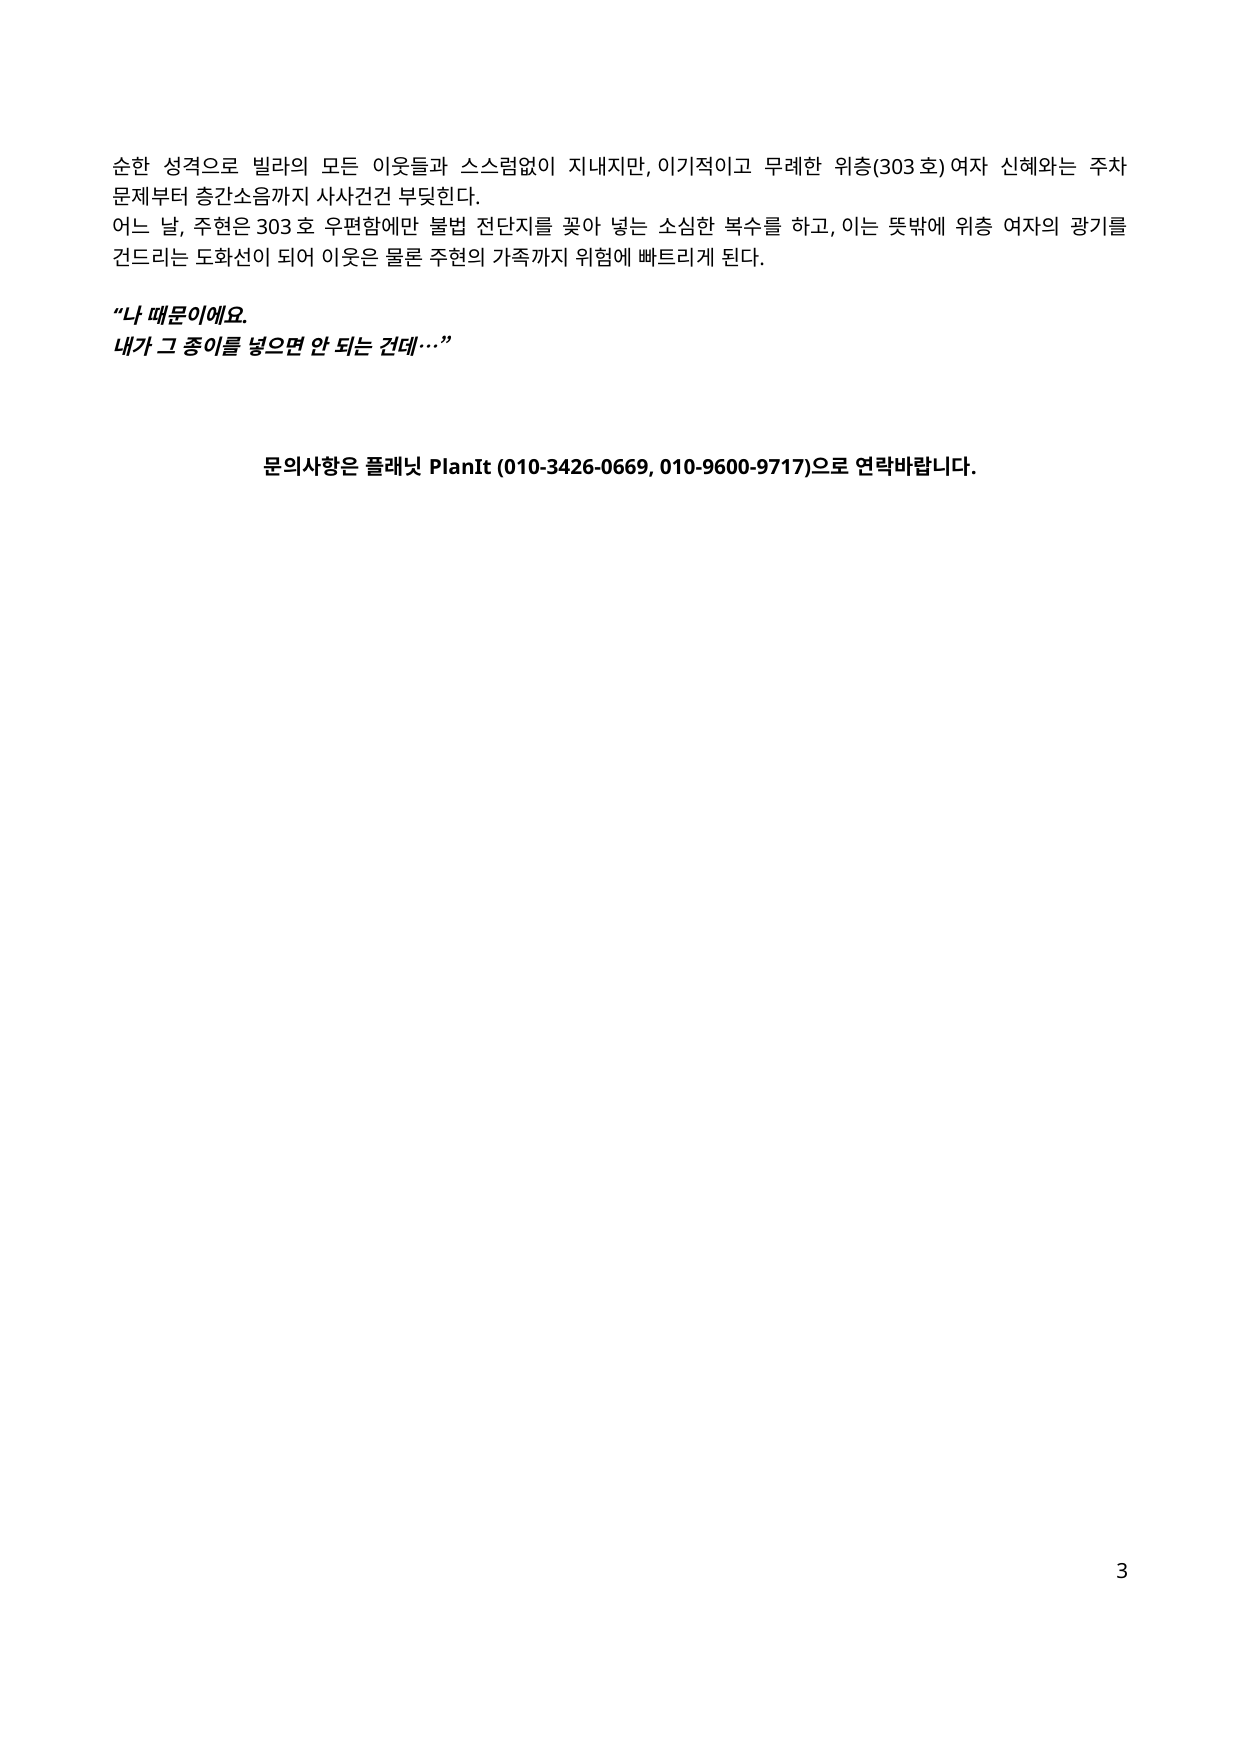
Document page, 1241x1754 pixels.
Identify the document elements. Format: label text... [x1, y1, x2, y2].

text 순한 성격으로 빌라의 모든 이웃들과 스스럼없이 지내지만, 이기적이고 무례한 위층(303호) 여자 신혜와는 주차 문제부터 층간소음까지 사사건건 부딪힌다. [112, 150, 1128, 211]
text 어느 날, 주현은 303호 우편함에만 불법 전단지를 꽂아 넣는 소심한 복수를 하고, 이는 뜻밖에 위층 여자의 광기를 건드리는 도화선이 되어 이웃은 물론 주현의 가족까지 위험에 빠트리게 된다. [112, 211, 1128, 271]
text “나 때문이에요. [112, 300, 1128, 330]
text 문의사항은 플래닛 PlanIt (010-3426-0669, 010-9600-9717)으로 연락바랍니다. [112, 450, 1128, 480]
text 내가 그 종이를 넣으면 안 되는 건데…” [112, 330, 1128, 360]
